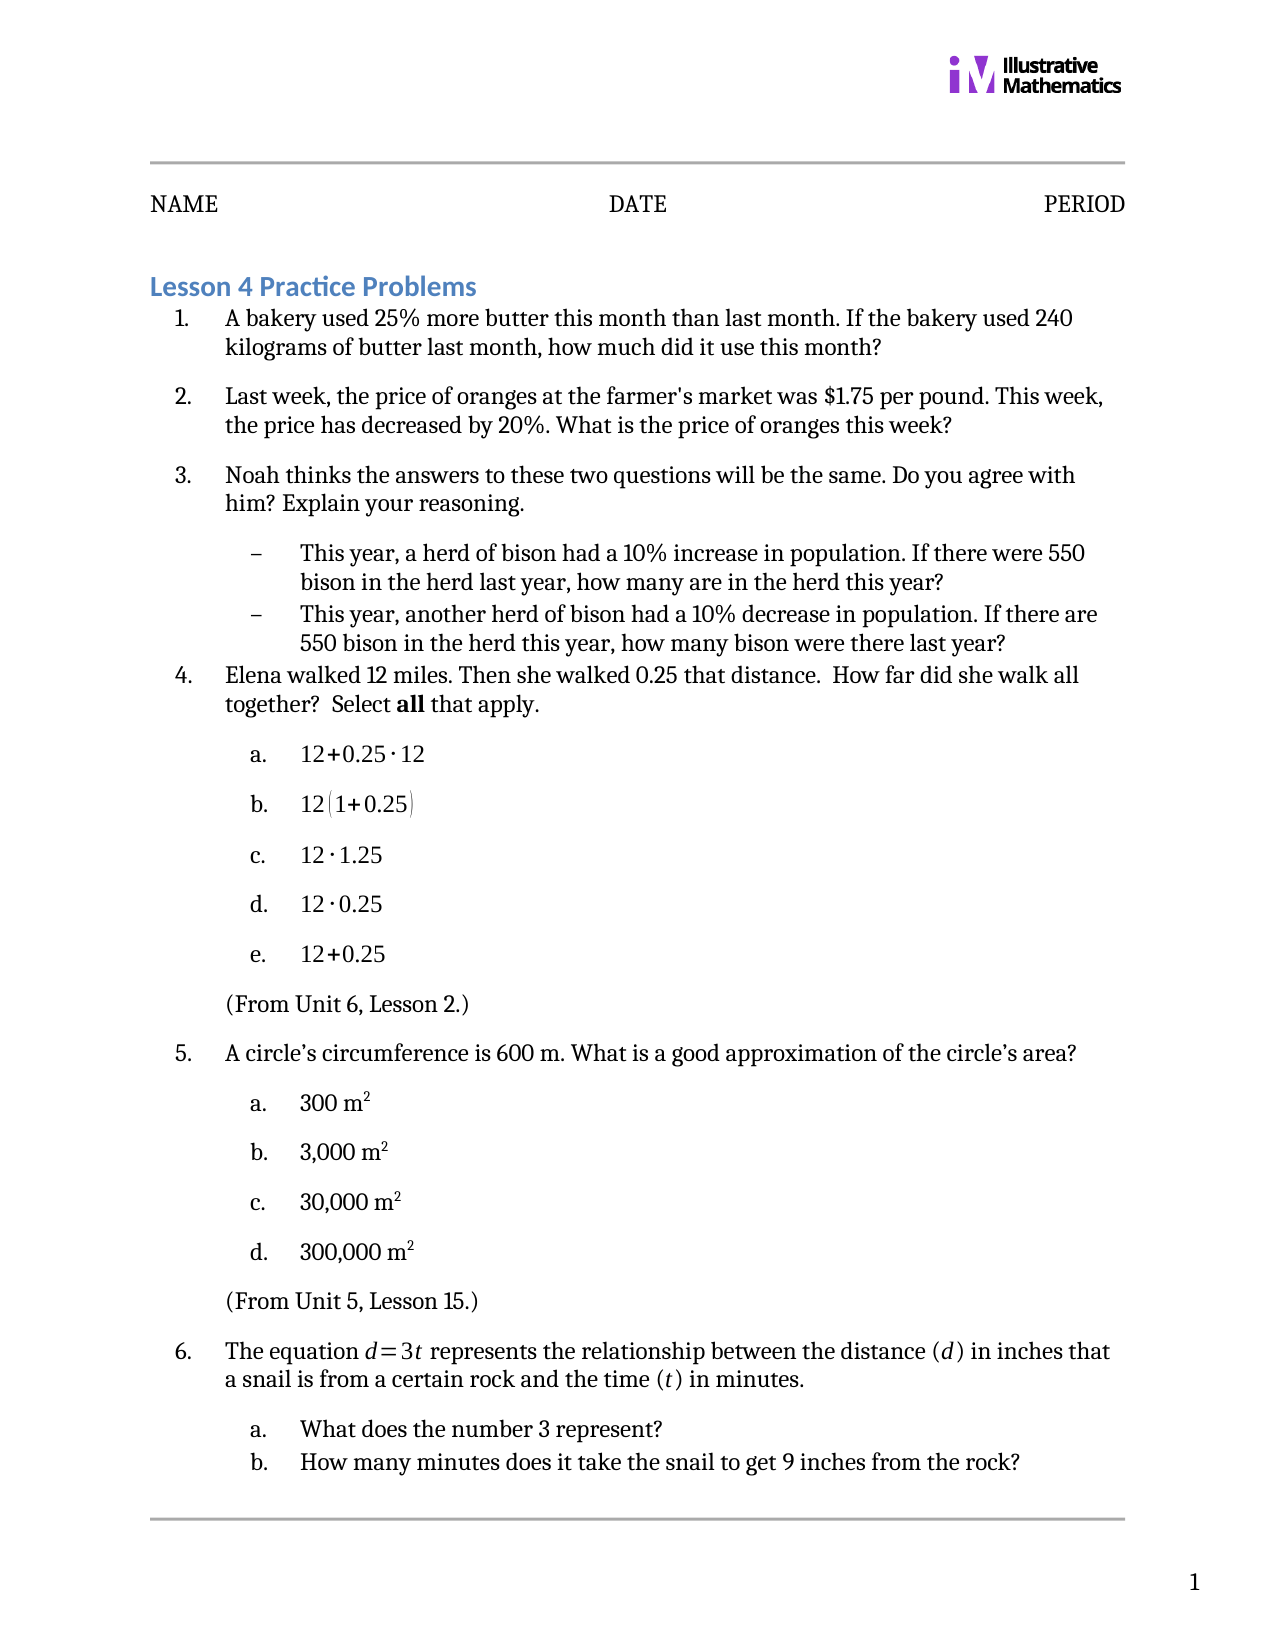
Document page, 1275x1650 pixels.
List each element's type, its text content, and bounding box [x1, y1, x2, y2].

list 30,000 m2 [250, 1188, 1125, 1217]
list How many minutes does it take the snail to get 9 inches from the rock? [250, 1447, 1125, 1476]
list The equation represents the relationship between the distance () in inches that a snail is from a certain rock and the time () in minutes. [175, 1337, 1125, 1394]
list Noah thinks the answers to these two questions will be the same. Do you agree with him? Explain your reasoning. [175, 461, 1125, 518]
list This year, a herd of bison had a 10% increase in population. If there were 550 bison in the herd last year, how many are in the herd this year? [250, 539, 1125, 596]
list 300 m2 [250, 1089, 1125, 1117]
list What does the number 3 represent? [250, 1415, 1125, 1444]
subtitle Lesson 4 Practice Problems [150, 268, 1125, 304]
list (From Unit 6, Lesson 2.) [175, 989, 1125, 1018]
list Last week, the price of oranges at the farmer's market was $1.75 per pound. This week, the price has decreased by 20%. What is the price of oranges this week? [175, 382, 1125, 440]
list (From Unit 5, Lesson 15.) [175, 1287, 1125, 1316]
picture [949, 55, 1121, 93]
list A bakery used 25% more butter this month than last month. If the bakery used 240 kilograms of butter last month, how much did it use this month? [175, 304, 1125, 361]
list Elena walked 12 miles. Then she walked 0.25 that distance. How far did she walk all together? Select all that apply. [175, 661, 1125, 719]
list 3,000 m2 [250, 1138, 1125, 1167]
list A circle’s circumference is 600 m. What is a good approximation of the circle’s area? [175, 1039, 1125, 1068]
list This year, another herd of bison had a 10% decrease in population. If there are 550 bison in the herd this year, how many bison were there last year? [250, 600, 1125, 658]
list 300,000 m2 [250, 1237, 1125, 1266]
